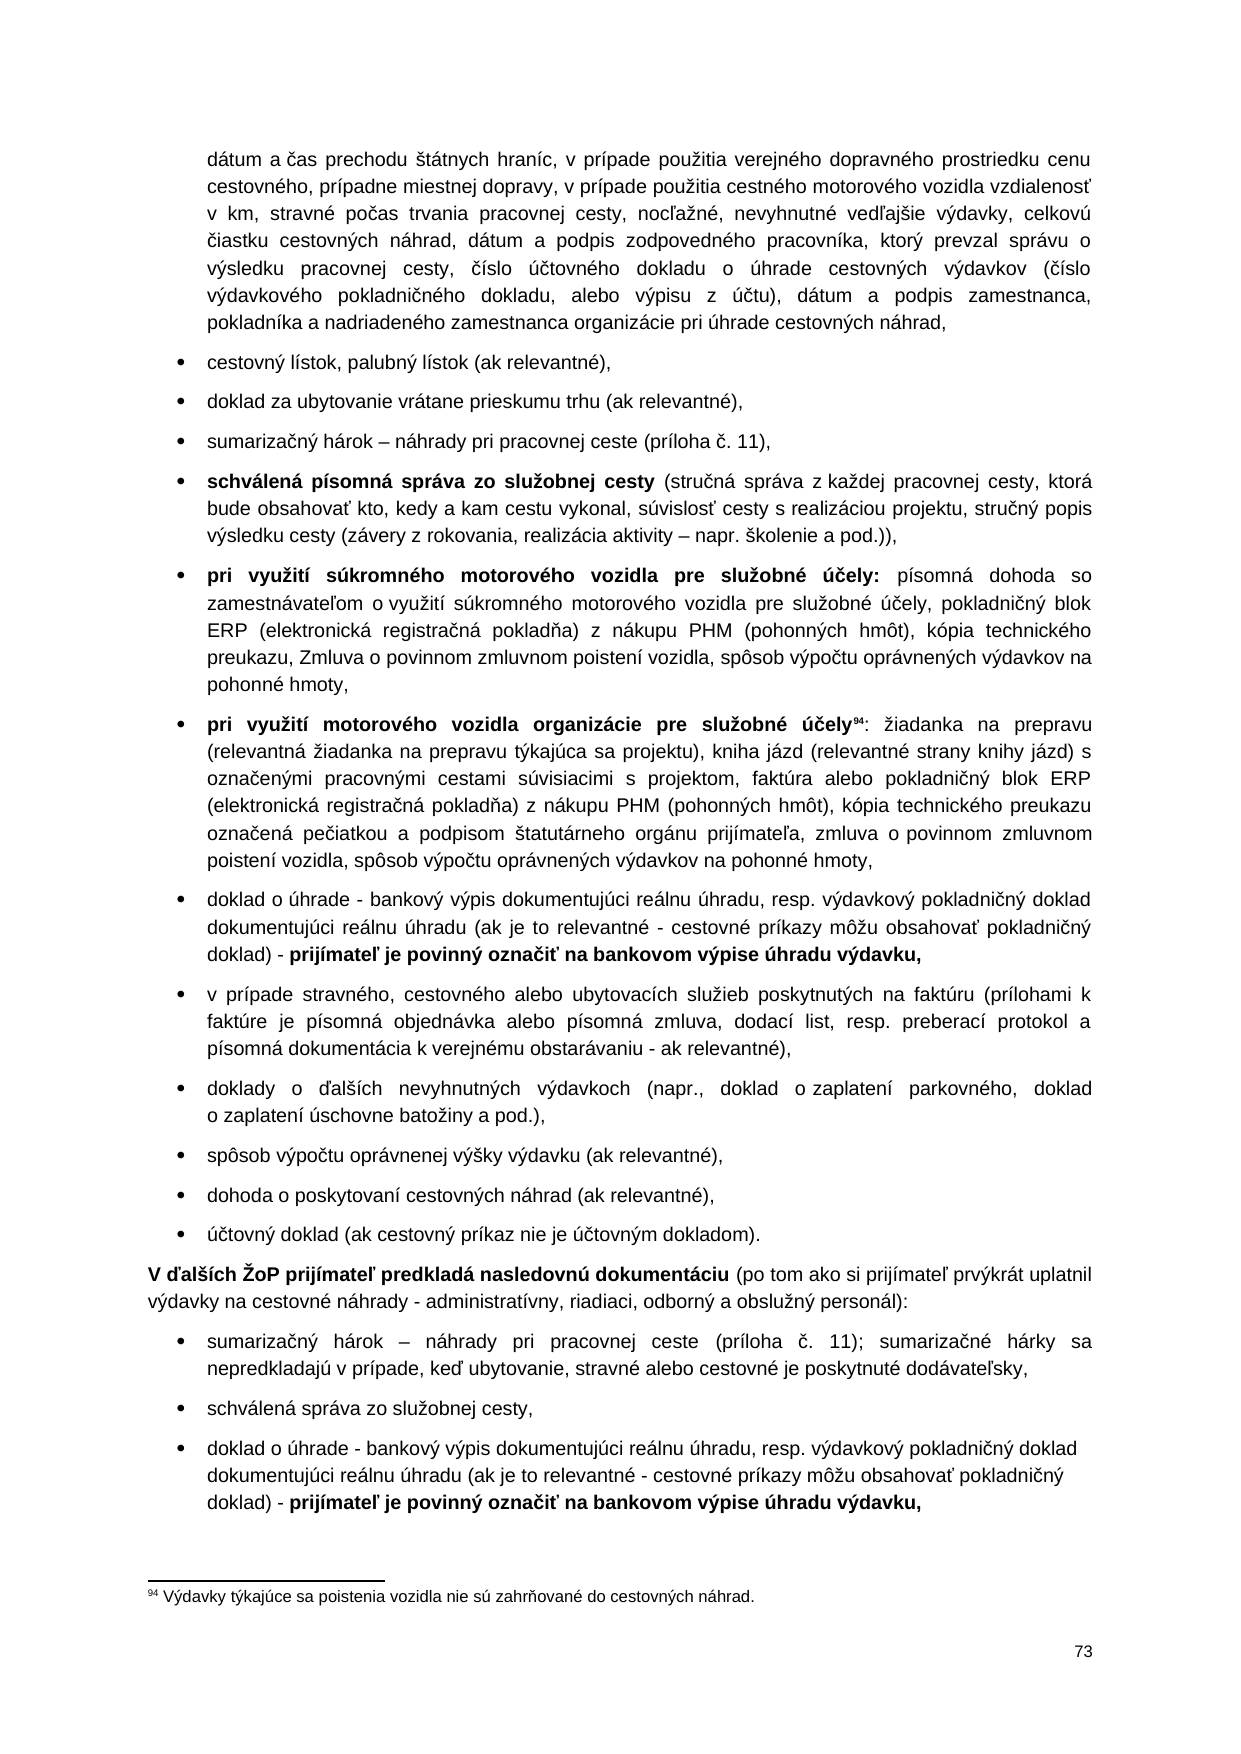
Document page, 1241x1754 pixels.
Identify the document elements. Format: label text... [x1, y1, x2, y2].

text doklad o úhrade - bankový výpis dokumentujúci reálnu úhradu, resp. výdavkový pokladničný doklad dokumentujúci reálnu úhradu (ak je to relevantné - cestovné príkazy môžu obsahovať pokladničný doklad) - prijímateľ je povinný označiť na bankovom výpise úhradu výdavku, [177, 1437, 1092, 1514]
text cestovný lístok, palubný lístok (ak relevantné), [177, 351, 1092, 373]
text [177, 148, 1092, 333]
text pri využití motorového vozidla organizácie pre služobné účely: žiadanka na prepravu (relevantná žiadanka na prepravu týkajúca sa projektu), kniha jázd (relevantné strany knihy jázd) s označenými pracovnými cestami súvisiacimi s projektom, faktúra alebo pokladničný blok ERP (elektronická registračná pokladňa) z nákupu PHM (pohonných hmôt), kópia technického preukazu označená pečiatkou a podpisom štatutárneho orgánu prijímateľa, zmluva o povinnom zmluvnom poistení vozidla, spôsob výpočtu oprávnených výdavkov na pohonné hmoty, [177, 713, 1092, 871]
text doklady o ďalších nevyhnutných výdavkoch (napr., doklad o zaplatení parkovného, doklad o zaplatení úschovne batožiny a pod.), [177, 1077, 1092, 1127]
text sumarizačný hárok – náhrady pri pracovnej ceste (príloha č. 11), [177, 430, 1092, 453]
text schválená písomná správa zo služobnej cesty (stručná správa z každej pracovnej cesty, ktorá bude obsahovať kto, kedy a kam cestu vykonal, súvislosť cesty s realizáciou projektu, stručný popis výsledku cesty (závery z rokovania, realizácia aktivity – napr. školenie a pod.)), [177, 470, 1092, 547]
text doklad za ubytovanie vrátane prieskumu trhu (ak relevantné), [177, 390, 1092, 413]
text sumarizačný hárok – náhrady pri pracovnej ceste (príloha č. 11); sumarizačné hárky sa nepredkladajú v prípade, keď ubytovanie, stravné alebo cestovné je poskytnuté dodávateľsky, [177, 1330, 1092, 1380]
text schválená správa zo služobnej cesty, [177, 1397, 1092, 1420]
text spôsob výpočtu oprávnenej výšky výdavku (ak relevantné), [177, 1144, 1092, 1166]
text pri využití súkromného motorového vozidla pre služobné účely: písomná dohoda so zamestnávateľom o využití súkromného motorového vozidla pre služobné účely, pokladničný blok ERP (elektronická registračná pokladňa) z nákupu PHM (pohonných hmôt), kópia technického preukazu, Zmluva o povinnom zmluvnom poistení vozidla, spôsob výpočtu oprávnených výdavkov na pohonné hmoty, [177, 564, 1092, 696]
text v prípade stravného, cestovného alebo ubytovacích služieb poskytnutých na faktúru (prílohami k faktúre je písomná objednávka alebo písomná zmluva, dodací list, resp. preberací protokol a písomná dokumentácia k verejnému obstarávaniu - ak relevantné), [177, 982, 1092, 1060]
text doklad o úhrade - bankový výpis dokumentujúci reálnu úhradu, resp. výdavkový pokladničný doklad dokumentujúci reálnu úhradu (ak je to relevantné - cestovné príkazy môžu obsahovať pokladničný doklad) - prijímateľ je povinný označiť na bankovom výpise úhradu výdavku, [177, 888, 1092, 966]
text dohoda o poskytovaní cestovných náhrad (ak relevantné), [177, 1183, 1092, 1206]
text účtovný doklad (ak cestovný príkaz nie je účtovným dokladom). [177, 1223, 1092, 1246]
text V ďalších ŽoP prijímateľ predkladá nasledovnú dokumentáciu (po tom ako si prijímateľ prvýkrát uplatnil výdavky na cestovné náhrady - administratívny, riadiaci, odborný a obslužný personál): [148, 1263, 1092, 1313]
